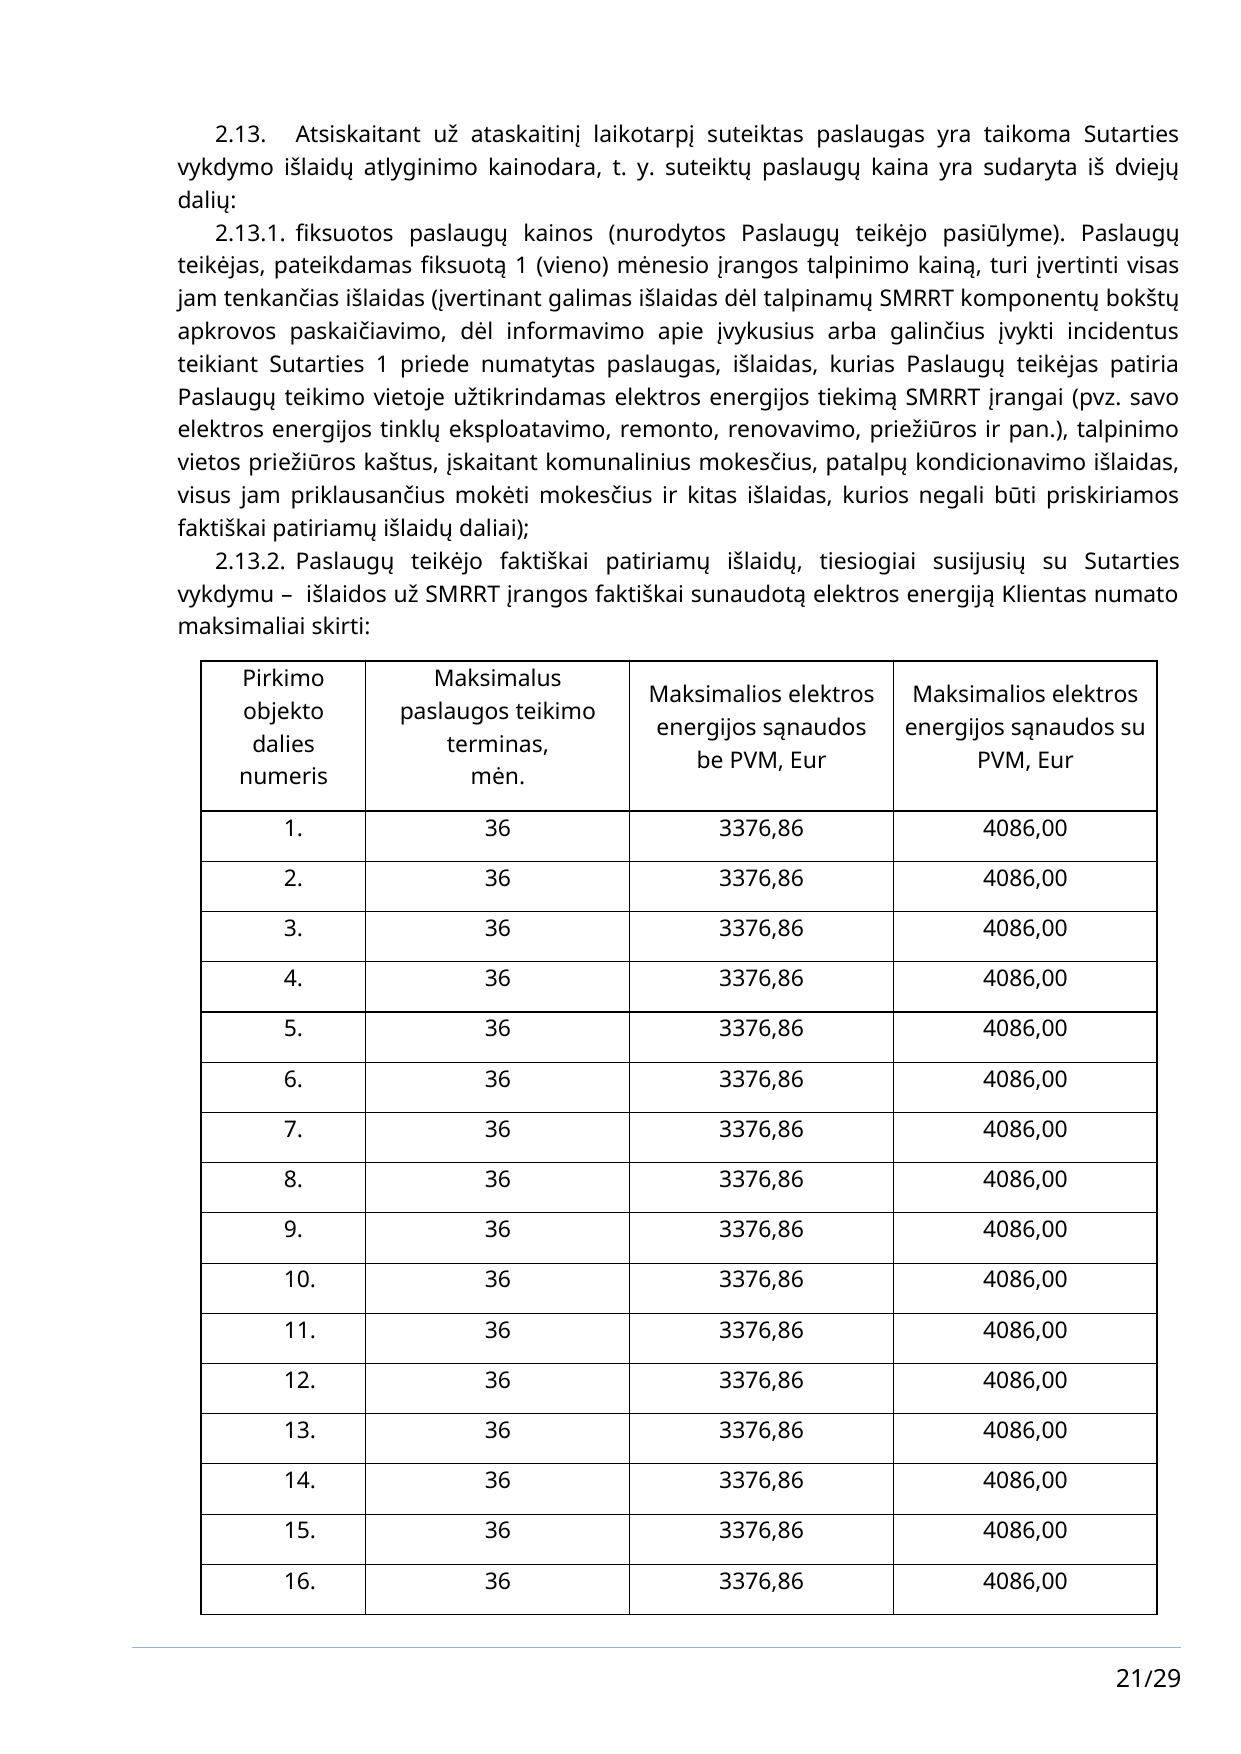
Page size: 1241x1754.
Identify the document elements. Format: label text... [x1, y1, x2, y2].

table_cell [202, 862, 365, 911]
table_cell [202, 1013, 365, 1062]
table_cell 36 [366, 862, 629, 911]
table_cell 3376,86 [630, 1364, 893, 1413]
table_cell [202, 1213, 365, 1262]
table_cell 4086,00 [894, 962, 1156, 1011]
table_cell 4086,00 [894, 1013, 1156, 1062]
table_cell [202, 1565, 365, 1614]
table_header Maksimalus paslaugos teikimo terminas, mėn. [366, 662, 629, 809]
table_cell 36 [366, 1163, 629, 1212]
table_cell 3376,86 [630, 1264, 893, 1313]
table_cell 4086,00 [894, 1063, 1156, 1112]
table_cell [202, 812, 365, 861]
table_cell 36 [366, 1464, 629, 1513]
table_cell 4086,00 [894, 1565, 1156, 1614]
table_cell [202, 962, 365, 1011]
table_cell 3376,86 [630, 1163, 893, 1212]
table_cell 4086,00 [894, 1113, 1156, 1162]
table_cell 36 [366, 1213, 629, 1262]
table_cell 4086,00 [894, 1414, 1156, 1463]
table_cell 3376,86 [630, 1013, 893, 1062]
table_cell 36 [366, 1565, 629, 1614]
table_cell 36 [366, 962, 629, 1011]
table_cell [202, 1264, 365, 1313]
table_cell 36 [366, 1264, 629, 1313]
table_cell 36 [366, 1364, 629, 1413]
list Atsiskaitant už ataskaitinį laikotarpį suteiktas paslaugas yra taikoma Sutarties vykdymo išlaidų atlyginimo kainodara, t. y. suteiktų paslaugų kaina yra sudaryta iš dviejų dalių: [177, 118, 1180, 215]
table_cell 3376,86 [630, 1314, 893, 1363]
table_header Maksimalios elektros energijos sąnaudos be PVM, Eur [630, 662, 893, 809]
table_cell 3376,86 [630, 1464, 893, 1513]
table_cell 4086,00 [894, 862, 1156, 911]
table_cell 3376,86 [630, 1565, 893, 1614]
table_cell 3376,86 [630, 1063, 893, 1112]
table_cell 4086,00 [894, 1163, 1156, 1212]
table_cell 3376,86 [630, 812, 893, 861]
table_cell 4086,00 [894, 1364, 1156, 1413]
table_cell [202, 1163, 365, 1212]
table_cell [202, 1063, 365, 1112]
table_cell 4086,00 [894, 812, 1156, 861]
table_header Pirkimo objekto dalies numeris [202, 662, 365, 809]
table_cell [202, 1464, 365, 1513]
table_cell 3376,86 [630, 962, 893, 1011]
table_cell 3376,86 [630, 1113, 893, 1162]
list fiksuotos paslaugų kainos (nurodytos Paslaugų teikėjo pasiūlyme). Paslaugų teikėjas, pateikdamas fiksuotą 1 (vieno) mėnesio įrangos talpinimo kainą, turi įvertinti visas jam tenkančias išlaidas (įvertinant galimas išlaidas dėl talpinamų SMRRT komponentų bokštų apkrovos paskaičiavimo, dėl informavimo apie įvykusius arba galinčius įvykti incidentus teikiant Sutarties 1 priede numatytas paslaugas, išlaidas, kurias Paslaugų teikėjas patiria Paslaugų teikimo vietoje užtikrindamas elektros energijos tiekimą SMRRT įrangai (pvz. savo elektros energijos tinklų eksploatavimo, remonto, renovavimo, priežiūros ir pan.), talpinimo vietos priežiūros kaštus, įskaitant komunalinius mokesčius, patalpų kondicionavimo išlaidas, visus jam priklausančius mokėti mokesčius ir kitas išlaidas, kurios negali būti priskiriamos faktiškai patiriamų išlaidų daliai); [177, 217, 1180, 543]
table_cell [202, 1414, 365, 1463]
table_cell [202, 1314, 365, 1363]
table_cell [202, 1515, 365, 1564]
table_cell 36 [366, 1515, 629, 1564]
table_cell 36 [366, 1113, 629, 1162]
table_cell 4086,00 [894, 1213, 1156, 1262]
table_cell 36 [366, 1414, 629, 1463]
table_cell 4086,00 [894, 1464, 1156, 1513]
table_cell [202, 912, 365, 961]
table_cell 4086,00 [894, 1515, 1156, 1564]
table_cell [202, 1113, 365, 1162]
table_cell 36 [366, 1314, 629, 1363]
list Paslaugų teikėjo faktiškai patiriamų išlaidų, tiesiogiai susijusių su Sutarties vykdymu – išlaidos už SMRRT įrangos faktiškai sunaudotą elektros energiją Klientas numato maksimaliai skirti: [177, 545, 1180, 642]
table_cell [202, 1364, 365, 1413]
table_cell 4086,00 [894, 912, 1156, 961]
table_cell 36 [366, 812, 629, 861]
table_cell 3376,86 [630, 1414, 893, 1463]
table_cell 3376,86 [630, 862, 893, 911]
table_cell 4086,00 [894, 1264, 1156, 1313]
table_cell 3376,86 [630, 1515, 893, 1564]
table_cell 36 [366, 1063, 629, 1112]
table_header Maksimalios elektros energijos sąnaudos su PVM, Eur [894, 662, 1156, 809]
table_cell 3376,86 [630, 912, 893, 961]
table_cell 36 [366, 912, 629, 961]
table_cell 3376,86 [630, 1213, 893, 1262]
table_cell 4086,00 [894, 1314, 1156, 1363]
table_cell 36 [366, 1013, 629, 1062]
